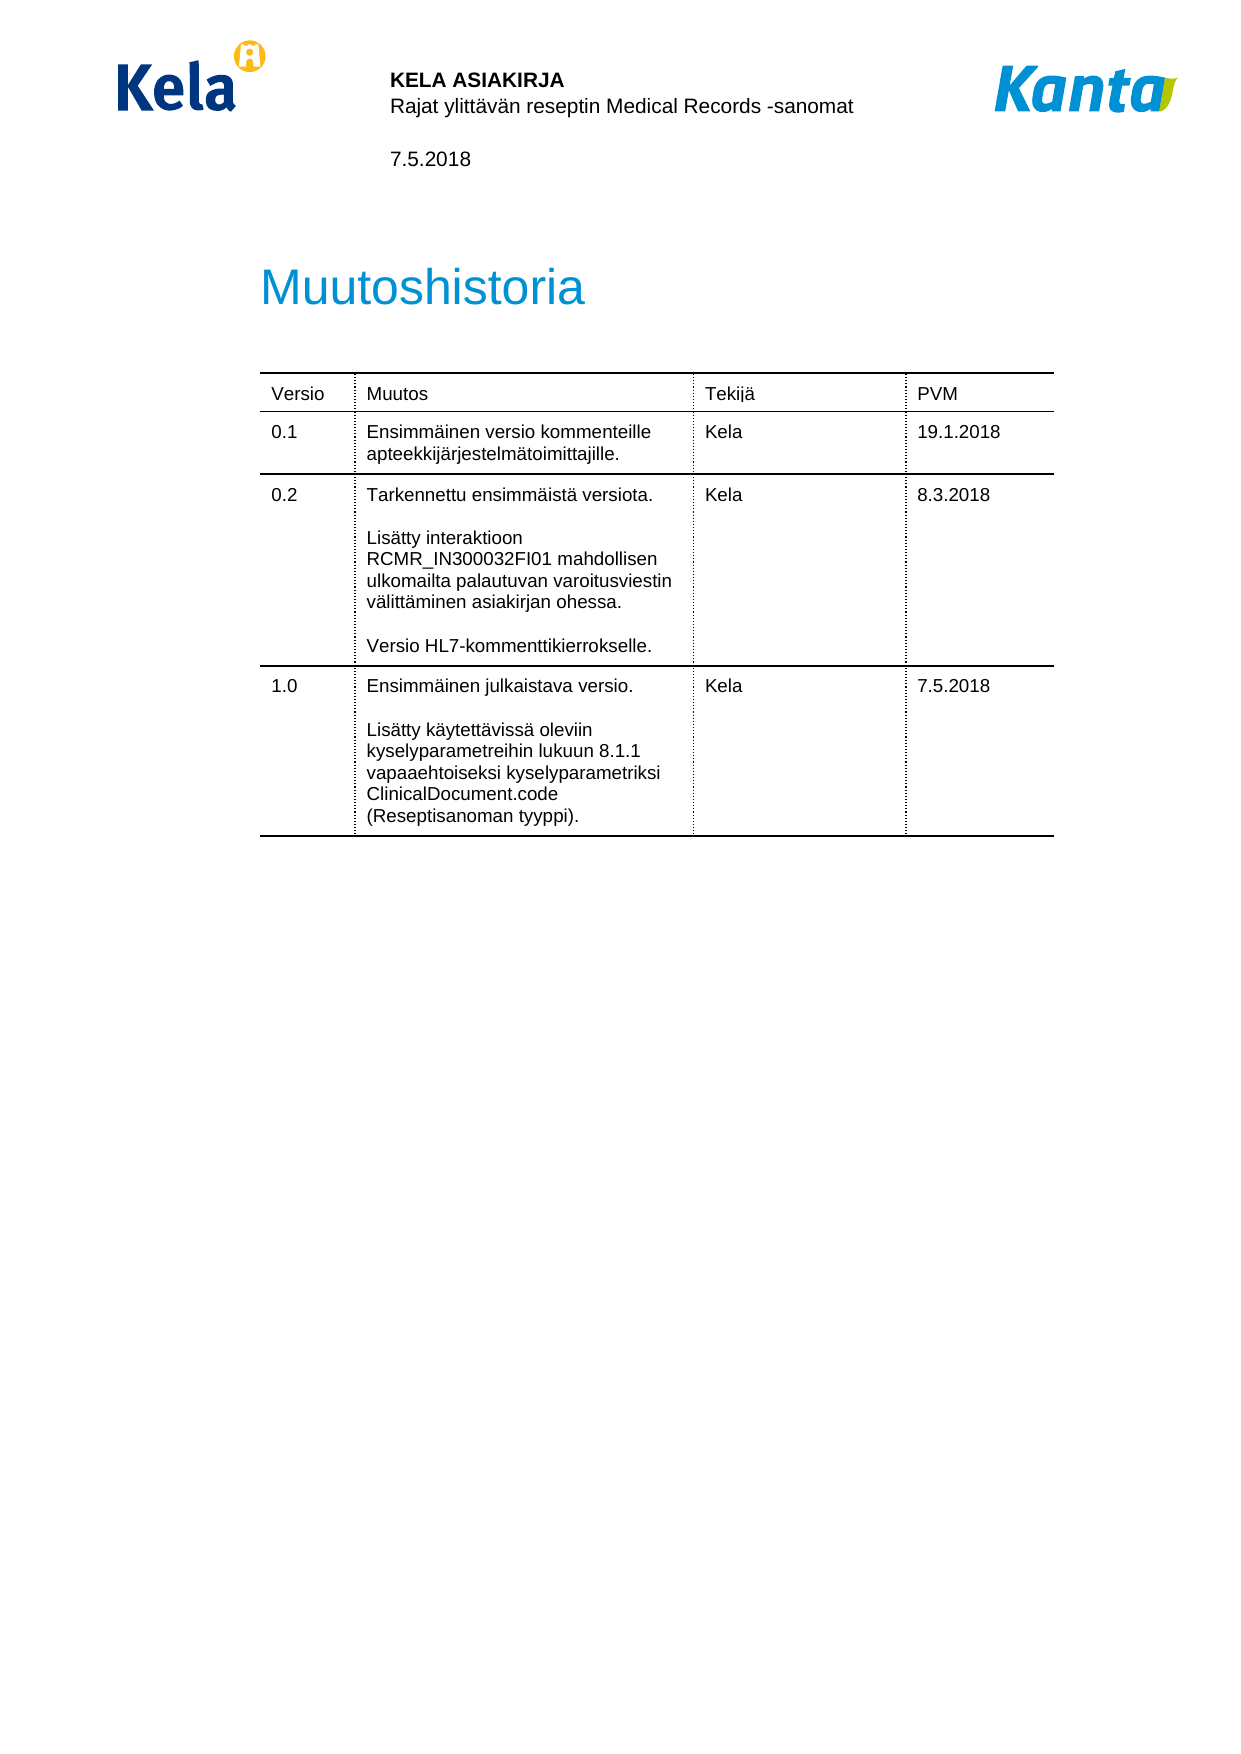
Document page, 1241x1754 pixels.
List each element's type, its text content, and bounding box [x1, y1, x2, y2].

table_cell Kela [694, 412, 906, 473]
table_header Versio [260, 374, 355, 411]
table_cell 8.3.2018 [906, 475, 1054, 665]
table_cell Kela [694, 475, 906, 665]
table_cell 0.2 [260, 475, 355, 665]
table_cell Tarkennettu ensimmäistä versiota. Lisätty interaktioon RCMR_IN300032FI01 mahdollisen ulkomailta palautuvan varoitusviestin välittäminen asiakirjan ohessa. Versio HL7-kommenttikierrokselle. [355, 475, 693, 665]
text Muutoshistoria [260, 257, 1128, 315]
table_header Tekijä [694, 374, 906, 411]
table_cell 0.1 [260, 412, 355, 473]
table_cell Ensimmäinen versio kommenteille apteekkijärjestelmätoimittajille. [355, 412, 693, 473]
table_cell 7.5.2018 [906, 667, 1054, 835]
table_header PVM [906, 374, 1054, 411]
table_cell 1.0 [260, 667, 355, 835]
table_header Muutos [355, 374, 693, 411]
table_cell Ensimmäinen julkaistava versio. Lisätty käytettävissä oleviin kyselyparametreihin lukuun 8.1.1 vapaaehtoiseksi kyselyparametriksi ClinicalDocument.code (Reseptisanoman tyyppi). [355, 667, 693, 835]
table_cell 19.1.2018 [906, 412, 1054, 473]
table_cell Kela [694, 667, 906, 835]
